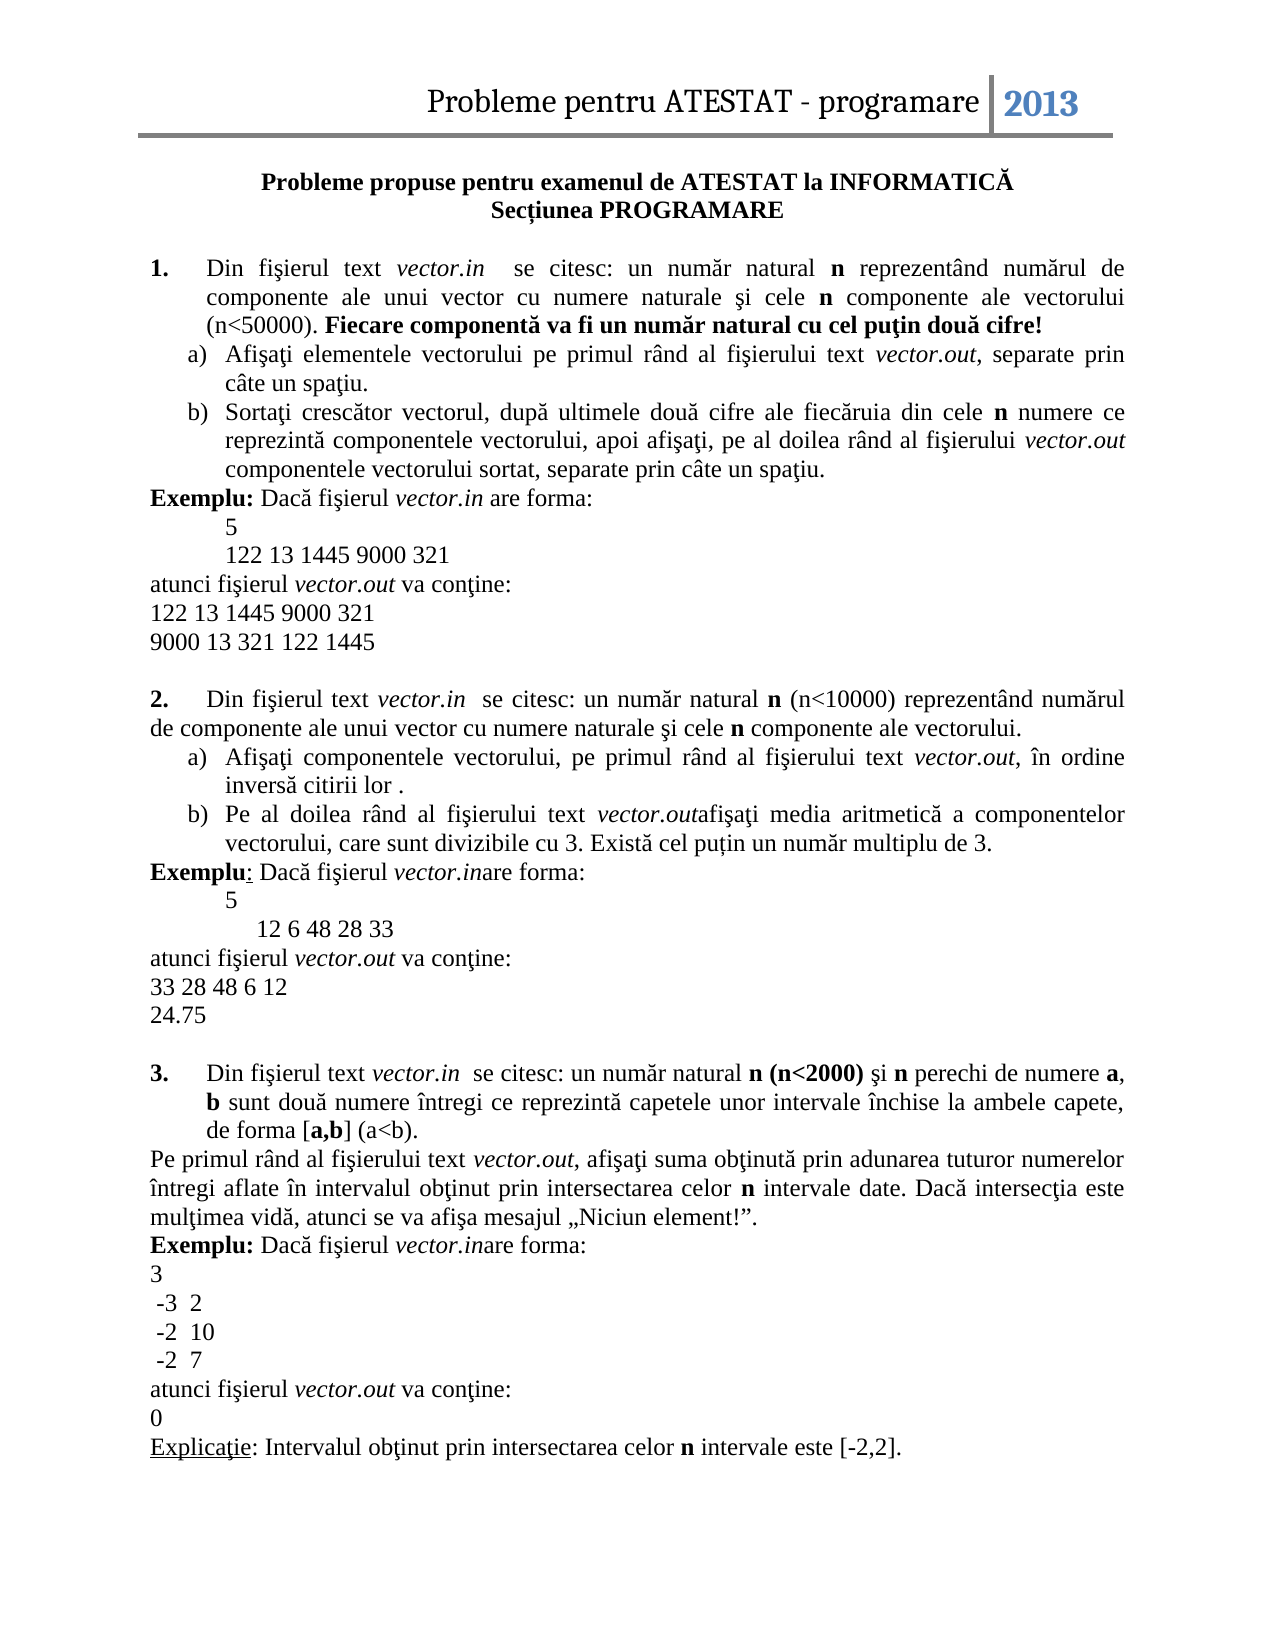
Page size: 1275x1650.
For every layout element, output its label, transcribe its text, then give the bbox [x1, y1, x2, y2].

text Probleme propuse pentru examenul de ATESTAT la INFORMATICĂ [150, 167, 1125, 195]
text Exemplu: Dacă fişierul vector.inare forma: [150, 1230, 1125, 1259]
text -3 2 [150, 1288, 1125, 1317]
text Secțiunea PROGRAMARE [150, 195, 1125, 224]
list Afişaţi componentele vectorului, pe primul rând al fişierului text vector.out, în ordine inversă citirii lor . [187, 742, 1125, 799]
text 5 [150, 885, 1125, 914]
text -2 7 [150, 1345, 1125, 1374]
text -2 10 [150, 1317, 1125, 1345]
text 122 13 1445 9000 321 [225, 540, 1125, 569]
list Din fişierul text vector.in se citesc: un număr natural n reprezentând numărul de componente ale unui vector cu numere naturale şi cele n componente ale vectorului (n<50000). Fiecare componentă va fi un număr natural cu cel puţin două cifre! [150, 253, 1125, 339]
text Exemplu: Dacă fişierul vector.inare forma: [150, 857, 1125, 885]
text 24.75 [150, 1000, 1125, 1029]
list Afişaţi elementele vectorului pe primul rând al fişierului text vector.out, separate prin câte un spaţiu. [187, 339, 1125, 397]
list Din fişierul text vector.in se citesc: un număr natural n (n<2000) şi n perechi de numere a, b sunt două numere întregi ce reprezintă capetele unor intervale închise la ambele capete, de forma [a,b] (a<b). [150, 1058, 1125, 1144]
text atunci fişierul vector.out va conţine: [150, 943, 1125, 972]
text 122 13 1445 9000 321 [150, 598, 1125, 627]
text 3 [150, 1259, 1125, 1288]
list Pe al doilea rând al fişierului text vector.outafişaţi media aritmetică a componentelor vectorului, care sunt divizibile cu 3. Există cel puțin un număr multiplu de 3. [187, 799, 1125, 857]
text 12 6 48 28 33 [150, 914, 1125, 943]
text 5 [150, 512, 1125, 540]
text Explicaţie: Intervalul obţinut prin intersectarea celor n intervale este [-2,2]. [150, 1432, 1125, 1460]
text 9000 13 321 122 1445 [150, 627, 1125, 655]
text 0 [150, 1403, 1125, 1432]
text 33 28 48 6 12 [150, 972, 1125, 1000]
list Sortaţi crescător vectorul, după ultimele două cifre ale fiecăruia din cele n numere ce reprezintă componentele vectorului, apoi afişaţi, pe al doilea rând al fişierului vector.out componentele vectorului sortat, separate prin câte un spaţiu. [187, 397, 1125, 483]
text Pe primul rând al fişierului text vector.out, afişaţi suma obţinută prin adunarea tuturor numerelor întregi aflate în intervalul obţinut prin intersectarea celor n intervale date. Dacă intersecţia este mulţimea vidă, atunci se va afişa mesajul „Niciun element!”. [150, 1144, 1125, 1230]
text atunci fişierul vector.out va conţine: [150, 1374, 1125, 1403]
text Exemplu: Dacă fişierul vector.in are forma: [150, 483, 1125, 512]
text atunci fişierul vector.out va conţine: [150, 569, 1125, 598]
list Din fişierul text vector.in se citesc: un număr natural n (n<10000) reprezentând numărul de componente ale unui vector cu numere naturale şi cele n componente ale vectorului. [150, 684, 1125, 742]
